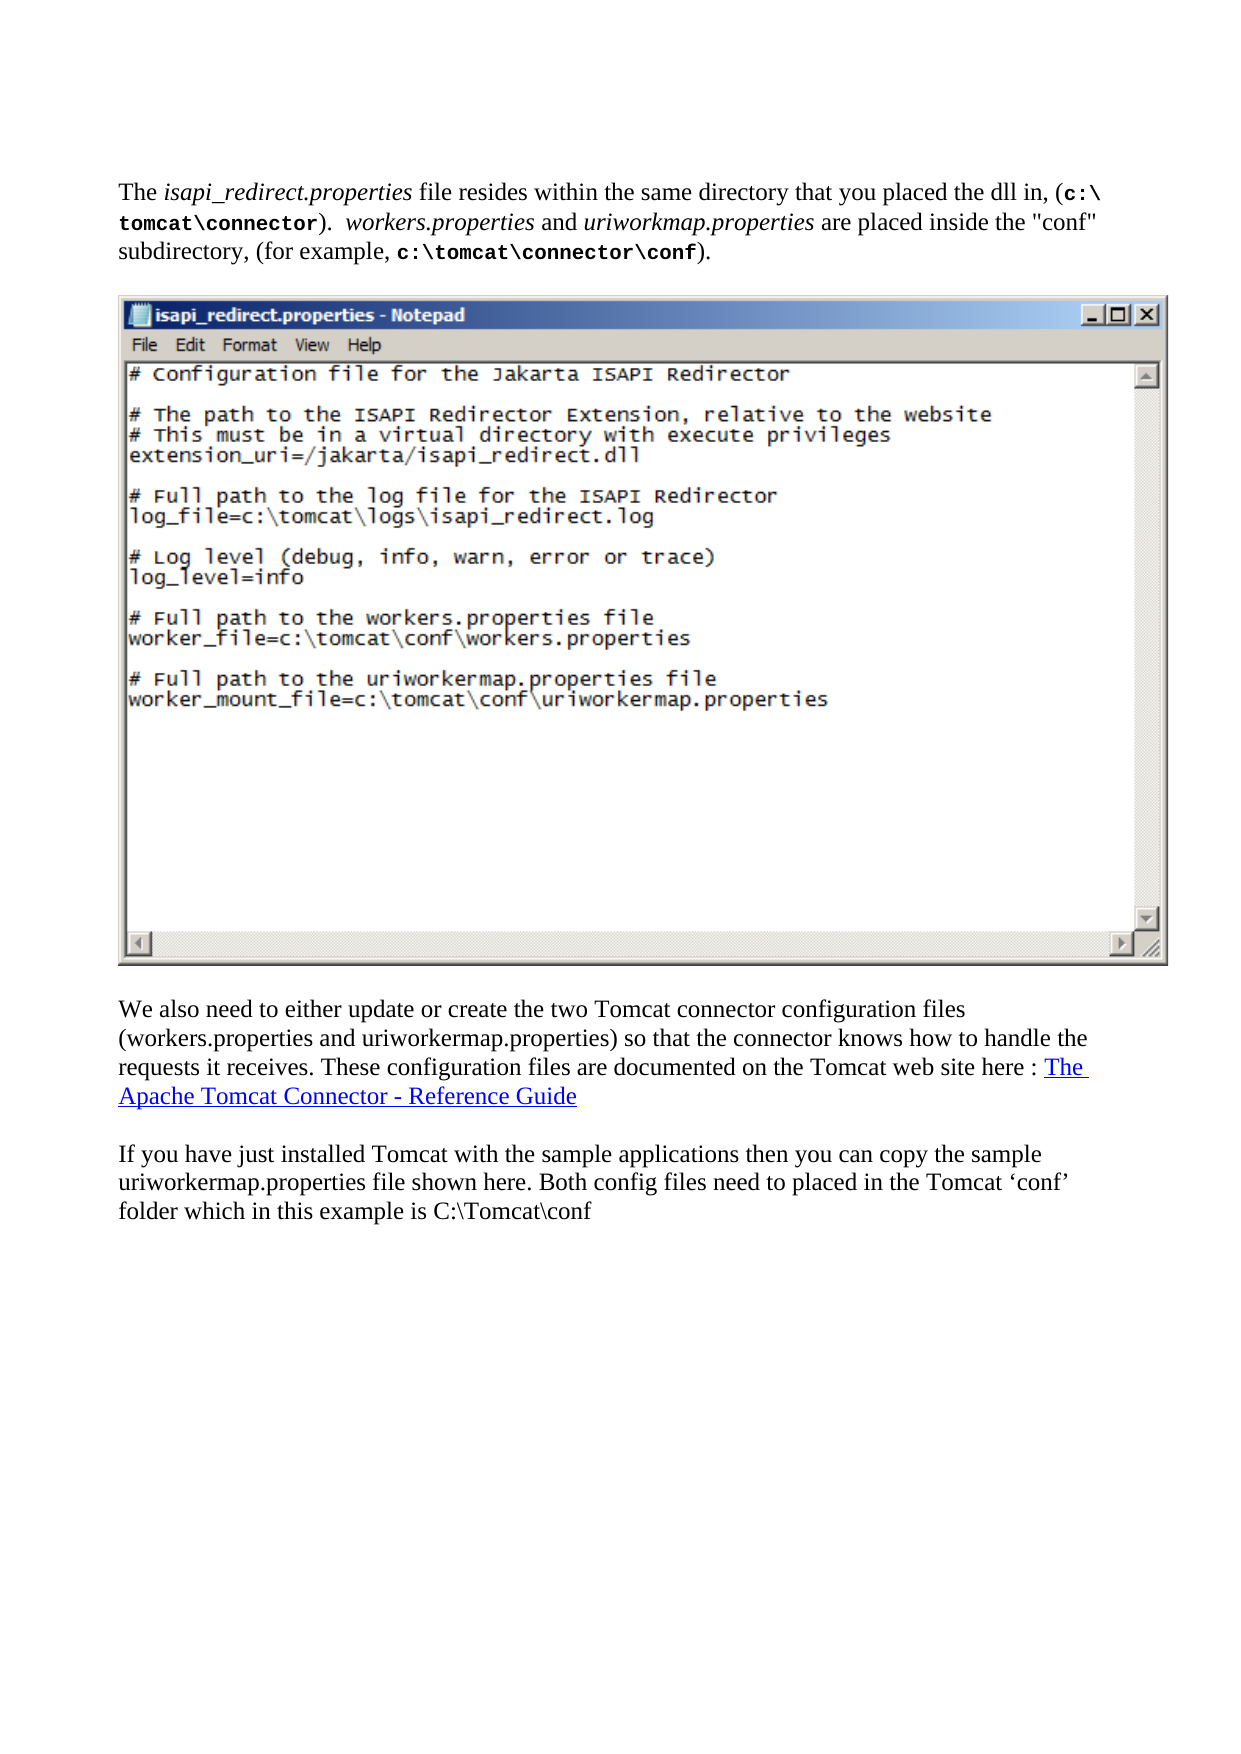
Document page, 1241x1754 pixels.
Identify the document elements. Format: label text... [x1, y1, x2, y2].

text If you have just installed Tomcat with the sample applications then you can copy the sample uriworkermap.properties file shown here. Both config files need to placed in the Tomcat ‘conf’ folder which in this example is C:\Tomcat\conf [118, 1139, 1122, 1225]
text We also need to either update or create the two Tomcat connector configuration files (workers.properties and uriworkermap.properties) so that the connector knows how to handle the requests it receives. These configuration files are documented on the Tomcat web site here : The Apache Tomcat Connector - Reference Guide [118, 994, 1122, 1109]
text The isapi_redirect.properties file resides within the same directory that you placed the dll in, (c:\tomcat\connector). workers.properties and uriworkmap.properties are placed inside the "conf" subdirectory, (for example, c:\tomcat\connector\conf). [118, 177, 1122, 266]
picture [118, 295, 1169, 966]
